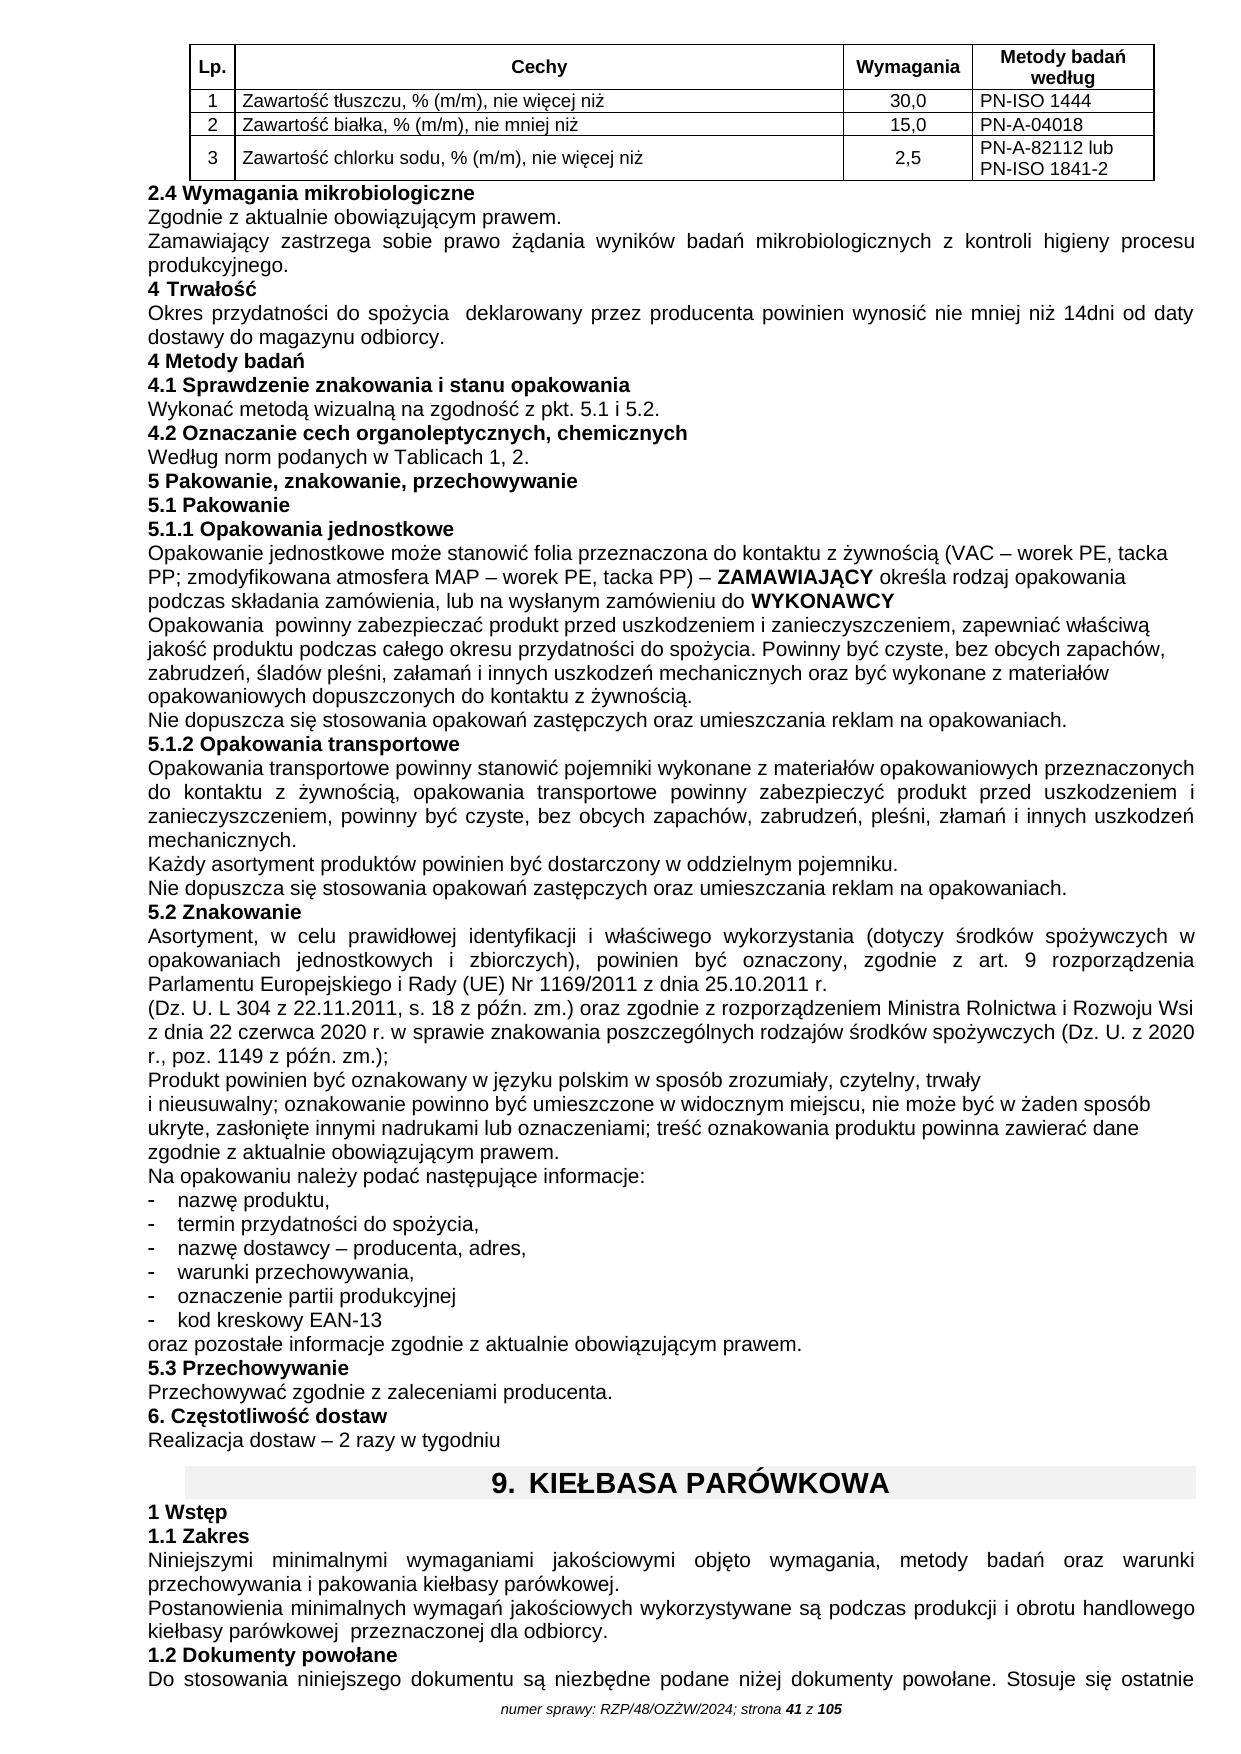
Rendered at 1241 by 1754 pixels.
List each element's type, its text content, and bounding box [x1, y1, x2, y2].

text Przechowywać zgodnie z zaleceniami producenta. [148, 1380, 1196, 1404]
text Zgodnie z aktualnie obowiązującym prawem. [148, 205, 1196, 229]
list oznaczenie partii produkcyjnej [148, 1284, 1196, 1308]
text Każdy asortyment produktów powinien być dostarczony w oddzielnym pojemniku. [148, 852, 1196, 876]
text 4 Metody badań [148, 349, 1196, 373]
text Opakowanie jednostkowe może stanowić folia przeznaczona do kontaktu z żywnością (VAC – worek PE, tacka PP; zmodyfikowana atmosfera MAP – worek PE, tacka PP) – ZAMAWIAJĄCY określa rodzaj opakowania podczas składania zamówienia, lub na wysłanym zamówieniu do WYKONAWCY [148, 541, 1196, 612]
text Produkt powinien być oznakowany w języku polskim w sposób zrozumiały, czytelny, trwały i nieusuwalny; oznakowanie powinno być umieszczone w widocznym miejscu, nie może być w żaden sposób ukryte, zasłonięte innymi nadrukami lub oznaczeniami; treść oznakowania produktu powinna zawierać dane zgodnie z aktualnie obowiązującym prawem. [148, 1068, 1196, 1163]
list nazwę produktu, [148, 1187, 1196, 1211]
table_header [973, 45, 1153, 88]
text 1.2 Dokumenty powołane [148, 1643, 1196, 1667]
list warunki przechowywania, [148, 1259, 1196, 1284]
list nazwę dostawcy – producenta, adres, [148, 1236, 1196, 1259]
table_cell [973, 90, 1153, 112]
text Realizacja dostaw – 2 razy w tygodniu [148, 1428, 1196, 1452]
text oraz pozostałe informacje zgodnie z aktualnie obowiązującym prawem. [148, 1332, 1196, 1356]
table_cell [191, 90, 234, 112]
text 5.1 Pakowanie [148, 493, 1196, 517]
text Niniejszymi minimalnymi wymaganiami jakościowymi objęto wymagania, metody badań oraz warunki przechowywania i pakowania kiełbasy parówkowej. [148, 1547, 1196, 1595]
text Opakowania powinny zabezpieczać produkt przed uszkodzeniem i zanieczyszczeniem, zapewniać właściwą jakość produktu podczas całego okresu przydatności do spożycia. Powinny być czyste, bez obcych zapachów, zabrudzeń, śladów pleśni, załamań i innych uszkodzeń mechanicznych oraz być wykonane z materiałów opakowaniowych dopuszczonych do kontaktu z żywnością. [148, 612, 1196, 708]
list termin przydatności do spożycia, [148, 1211, 1196, 1236]
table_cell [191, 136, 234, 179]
text Asortyment, w celu prawidłowej identyfikacji i właściwego wykorzystania (dotyczy środków spożywczych w opakowaniach jednostkowych i zbiorczych), powinien być oznaczony, zgodnie z art. 9 rozporządzenia Parlamentu Europejskiego i Rady (UE) Nr 1169/2011 z dnia 25.10.2011 r. [148, 924, 1196, 996]
text 5.2 Znakowanie [148, 900, 1196, 924]
text Nie dopuszcza się stosowania opakowań zastępczych oraz umieszczania reklam na opakowaniach. [148, 708, 1196, 732]
list Trwałość [148, 277, 1196, 301]
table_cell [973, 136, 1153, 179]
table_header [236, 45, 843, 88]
text 1 Wstęp [148, 1499, 1196, 1523]
text 4.2 Oznaczanie cech organoleptycznych, chemicznych [148, 421, 1196, 445]
text 6. Częstotliwość dostaw [148, 1404, 1196, 1428]
text Opakowania transportowe powinny stanowić pojemniki wykonane z materiałów opakowaniowych przeznaczonych do kontaktu z żywnością, opakowania transportowe powinny zabezpieczyć produkt przed uszkodzeniem i zanieczyszczeniem, powinny być czyste, bez obcych zapachów, zabrudzeń, pleśni, złamań i innych uszkodzeń mechanicznych. [148, 756, 1196, 852]
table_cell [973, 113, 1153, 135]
text 2.4 Wymagania mikrobiologiczne [148, 181, 1196, 205]
text 1.1 Zakres [148, 1523, 1196, 1547]
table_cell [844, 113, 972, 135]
text Okres przydatności do spożycia deklarowany przez producenta powinien wynosić nie mniej niż 14dni od daty dostawy do magazynu odbiorcy. [148, 301, 1196, 349]
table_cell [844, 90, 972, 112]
text Zamawiający zastrzega sobie prawo żądania wyników badań mikrobiologicznych z kontroli higieny procesu produkcyjnego. [148, 229, 1196, 277]
text 4.1 Sprawdzenie znakowania i stanu opakowania [148, 373, 1196, 397]
text 5.3 Przechowywanie [148, 1356, 1196, 1380]
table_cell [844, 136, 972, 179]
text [148, 1667, 1196, 1691]
text Wykonać metodą wizualną na zgodność z pkt. 5.1 i 5.2. [148, 397, 1196, 421]
text Według norm podanych w Tablicach 1, 2. [148, 445, 1196, 469]
text 5 Pakowanie, znakowanie, przechowywanie [148, 469, 1196, 493]
text Na opakowaniu należy podać następujące informacje: [148, 1163, 1196, 1187]
text 5.1.1 Opakowania jednostkowe [148, 517, 1196, 541]
text Nie dopuszcza się stosowania opakowań zastępczych oraz umieszczania reklam na opakowaniach. [148, 876, 1196, 900]
list kod kreskowy EAN-13 [148, 1308, 1196, 1332]
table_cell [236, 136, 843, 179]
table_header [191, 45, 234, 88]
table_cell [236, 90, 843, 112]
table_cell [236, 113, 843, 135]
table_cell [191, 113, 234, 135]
text (Dz. U. L 304 z 22.11.2011, s. 18 z późn. zm.) oraz zgodnie z rozporządzeniem Ministra Rolnictwa i Rozwoju Wsi z dnia 22 czerwca 2020 r. w sprawie znakowania poszczególnych rodzajów środków spożywczych (Dz. U. z 2020 r., poz. 1149 z późn. zm.); [148, 996, 1196, 1068]
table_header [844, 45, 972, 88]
text Postanowienia minimalnych wymagań jakościowych wykorzystywane są podczas produkcji i obrotu handlowego kiełbasy parówkowej przeznaczonej dla odbiorcy. [148, 1595, 1196, 1643]
text 5.1.2 Opakowania transportowe [148, 732, 1196, 756]
list kiełbasa parówkowa [185, 1466, 1196, 1499]
